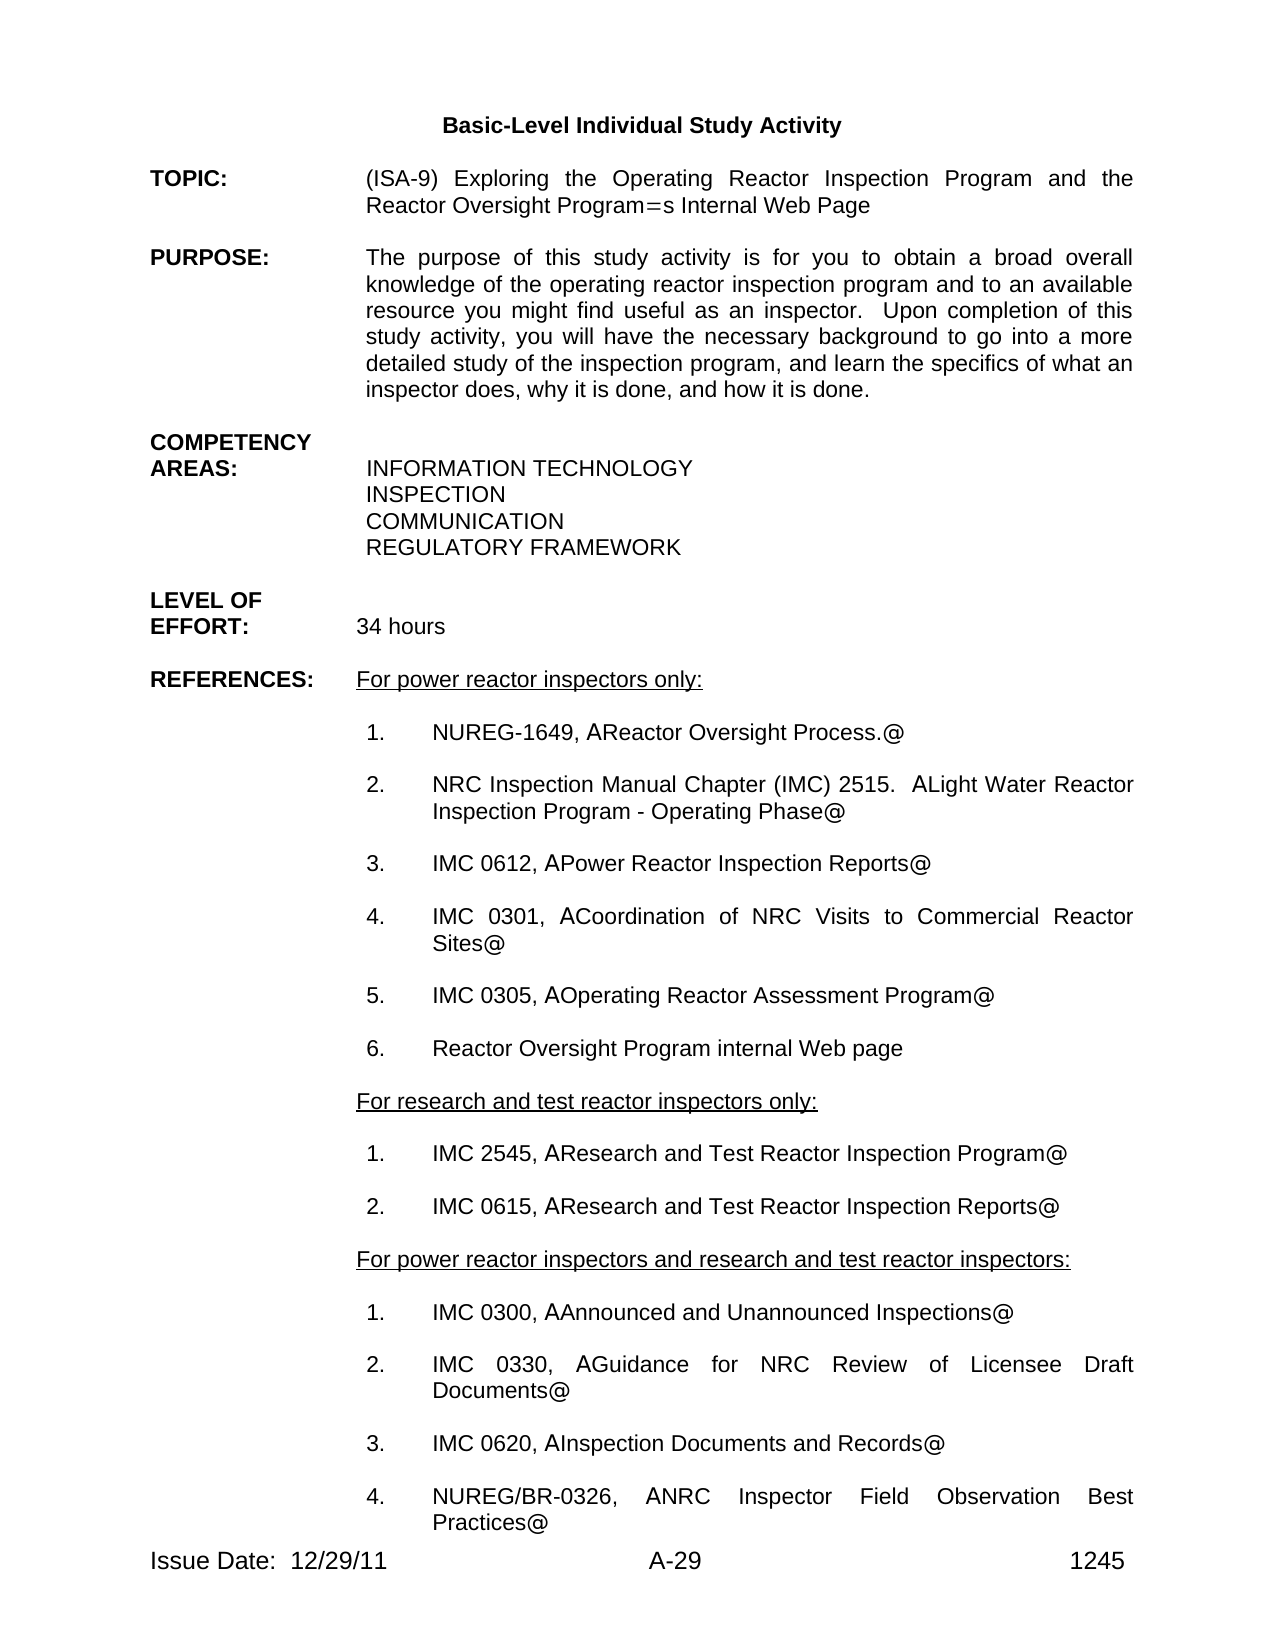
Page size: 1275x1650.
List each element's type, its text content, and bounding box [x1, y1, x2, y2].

text REFERENCES: For power reactor inspectors only: [150, 666, 1134, 692]
list NRC Inspection Manual Chapter (IMC) 2515. Light Water Reactor Inspection Program - Operating Phase [366, 771, 1134, 824]
list NUREG/BR-0326, NRC Inspector Field Observation Best Practices [366, 1483, 1134, 1536]
text REGULATORY FRAMEWORK [366, 534, 1134, 561]
text For research and test reactor inspectors only: [150, 1088, 1134, 1114]
text COMMUNICATION [366, 508, 1134, 534]
text INSPECTION [366, 481, 1134, 508]
text For power reactor inspectors and research and test reactor inspectors: [300, 1246, 1134, 1272]
text EFFORT: 34 hours [150, 613, 1134, 639]
list IMC 0620, Inspection Documents and Records [366, 1430, 1134, 1457]
text TOPIC: (ISA-9) Exploring the Operating Reactor Inspection Program and the Reactor Oversight Programs Internal Web Page [150, 165, 1134, 218]
text Basic-Level Individual Study Activity [150, 112, 1134, 139]
text LEVEL OF [150, 587, 1134, 613]
text PURPOSE: The purpose of this study activity is for you to obtain a broad overall knowledge of the operating reactor inspection program and to an available resource you might find useful as an inspector. Upon completion of this study activity, you will have the necessary background to go into a more detailed study of the inspection program, and learn the specifics of what an inspector does, why it is done, and how it is done. [150, 244, 1134, 402]
list IMC 0330, Guidance for NRC Review of Licensee Draft Documents [366, 1351, 1134, 1404]
list IMC 0300, Announced and Unannounced Inspections [366, 1298, 1134, 1325]
list NUREG-1649, Reactor Oversight Process. [366, 719, 1134, 745]
list Reactor Oversight Program internal Web page [366, 1035, 1134, 1061]
list IMC 0301, Coordination of NRC Visits to Commercial Reactor Sites [366, 903, 1134, 956]
list IMC 0615, Research and Test Reactor Inspection Reports [366, 1193, 1134, 1219]
list IMC 0305, Operating Reactor Assessment Program [366, 982, 1134, 1008]
list IMC 0612, Power Reactor Inspection Reports [366, 850, 1134, 877]
list IMC 2545, Research and Test Reactor Inspection Program [366, 1140, 1134, 1167]
text COMPETENCY [150, 429, 1134, 455]
text AREAS: INFORMATION TECHNOLOGY [150, 455, 1134, 481]
